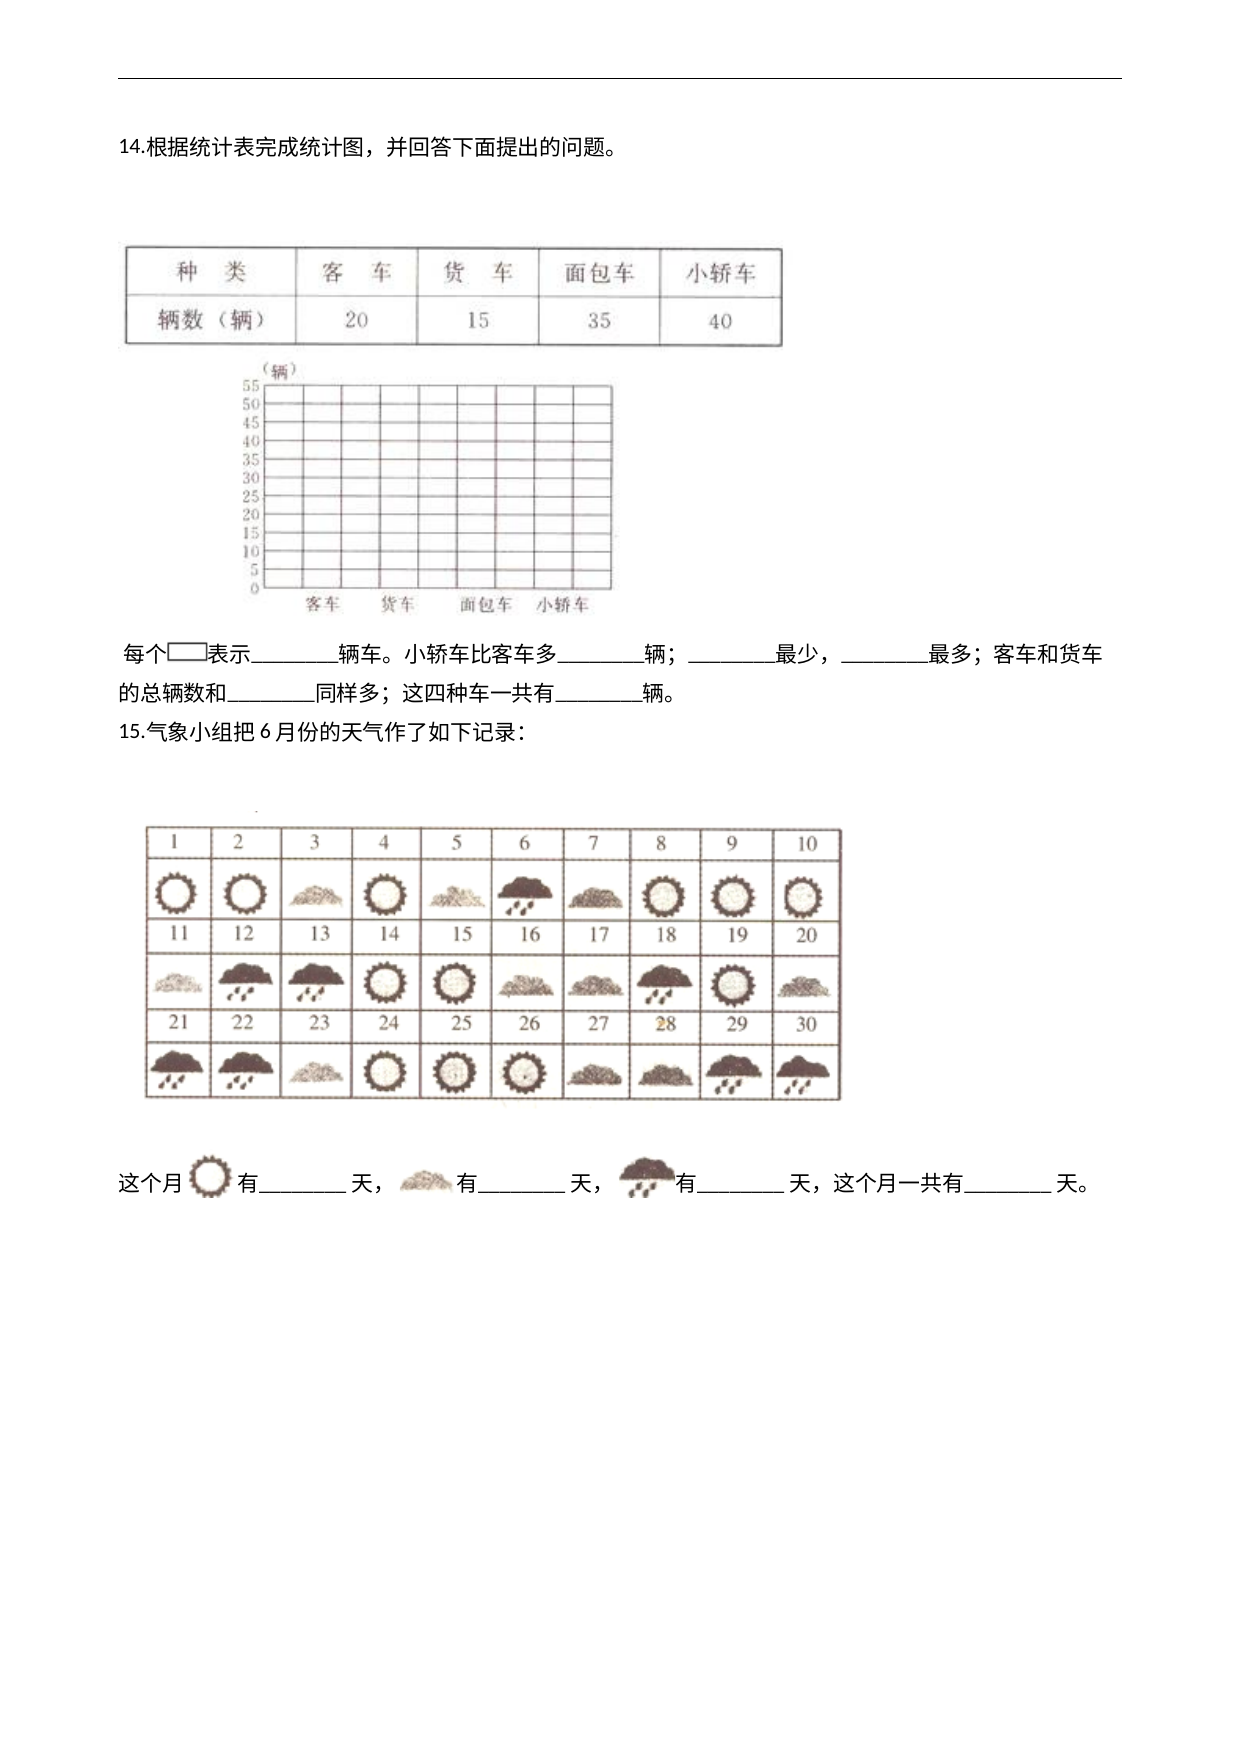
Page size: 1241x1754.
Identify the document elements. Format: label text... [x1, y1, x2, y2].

picture [399, 1157, 457, 1198]
picture [166, 641, 208, 663]
picture [188, 1149, 238, 1198]
picture [118, 811, 865, 1115]
picture [618, 1152, 675, 1198]
picture [118, 240, 794, 622]
